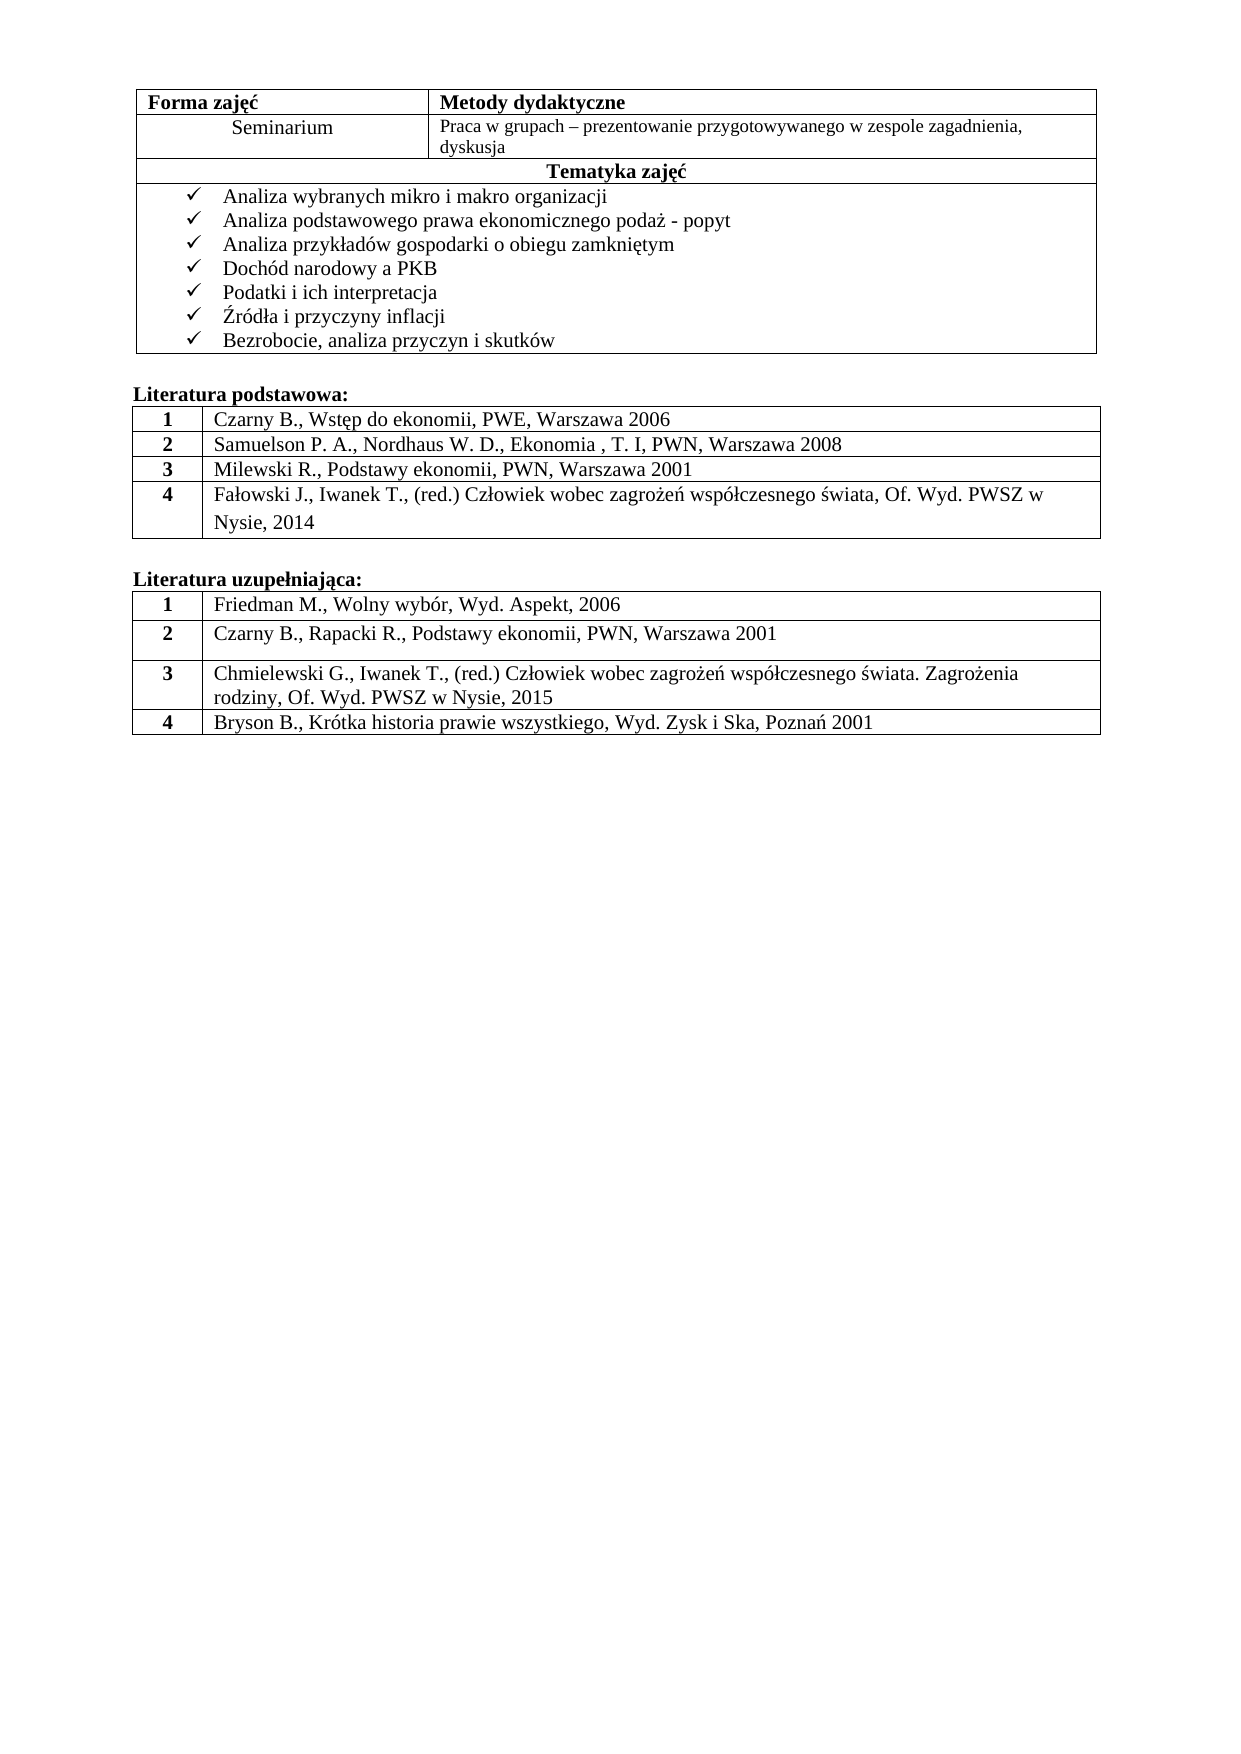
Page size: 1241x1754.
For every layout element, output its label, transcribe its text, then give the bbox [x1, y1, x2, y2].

table_cell 4 [133, 710, 202, 734]
table_header Friedman M., Wolny wybór, Wyd. Aspekt, 2006 [203, 592, 1100, 620]
table_cell 3 [133, 457, 202, 481]
table_cell Milewski R., Podstawy ekonomii, PWN, Warszawa 2001 [203, 457, 1100, 481]
text Literatura podstawowa: [133, 382, 1092, 406]
table_cell Praca w grupach – prezentowanie przygotowywanego w zespole zagadnienia, dyskusja [429, 115, 1096, 158]
table_cell 2 [133, 432, 202, 456]
table_cell 3 [133, 661, 202, 709]
table_header 1 [133, 407, 202, 431]
table_cell Fałowski J., Iwanek T., (red.) Człowiek wobec zagrożeń współczesnego świata, Of. Wyd. PWSZ w Nysie, 2014 [203, 482, 1100, 538]
table_header 1 [133, 592, 202, 620]
table_cell Analiza wybranych mikro i makro organizacji Analiza podstawowego prawa ekonomicznego podaż - popyt Analiza przykładów gospodarki o obiegu zamkniętym Dochód narodowy a PKB Podatki i ich interpretacja Źródła i przyczyny inflacji Bezrobocie, analiza przyczyn i skutków [137, 184, 1096, 352]
table_cell Tematyka zajęć [137, 159, 1096, 183]
table_header Forma zajęć [137, 90, 428, 114]
table_header Czarny B., Wstęp do ekonomii, PWE, Warszawa 2006 [203, 407, 1100, 431]
table_cell 2 [133, 621, 202, 660]
table_header Metody dydaktyczne [429, 90, 1096, 114]
table_cell Chmielewski G., Iwanek T., (red.) Człowiek wobec zagrożeń współczesnego świata. Zagrożenia rodziny, Of. Wyd. PWSZ w Nysie, 2015 [203, 661, 1100, 709]
table_cell 4 [133, 482, 202, 538]
table_cell Samuelson P. A., Nordhaus W. D., Ekonomia , T. I, PWN, Warszawa 2008 [203, 432, 1100, 456]
text Literatura uzupełniająca: [133, 567, 1092, 591]
table_cell Bryson B., Krótka historia prawie wszystkiego, Wyd. Zysk i Ska, Poznań 2001 [203, 710, 1100, 734]
table_cell Seminarium [137, 115, 428, 158]
table_cell Czarny B., Rapacki R., Podstawy ekonomii, PWN, Warszawa 2001 [203, 621, 1100, 660]
